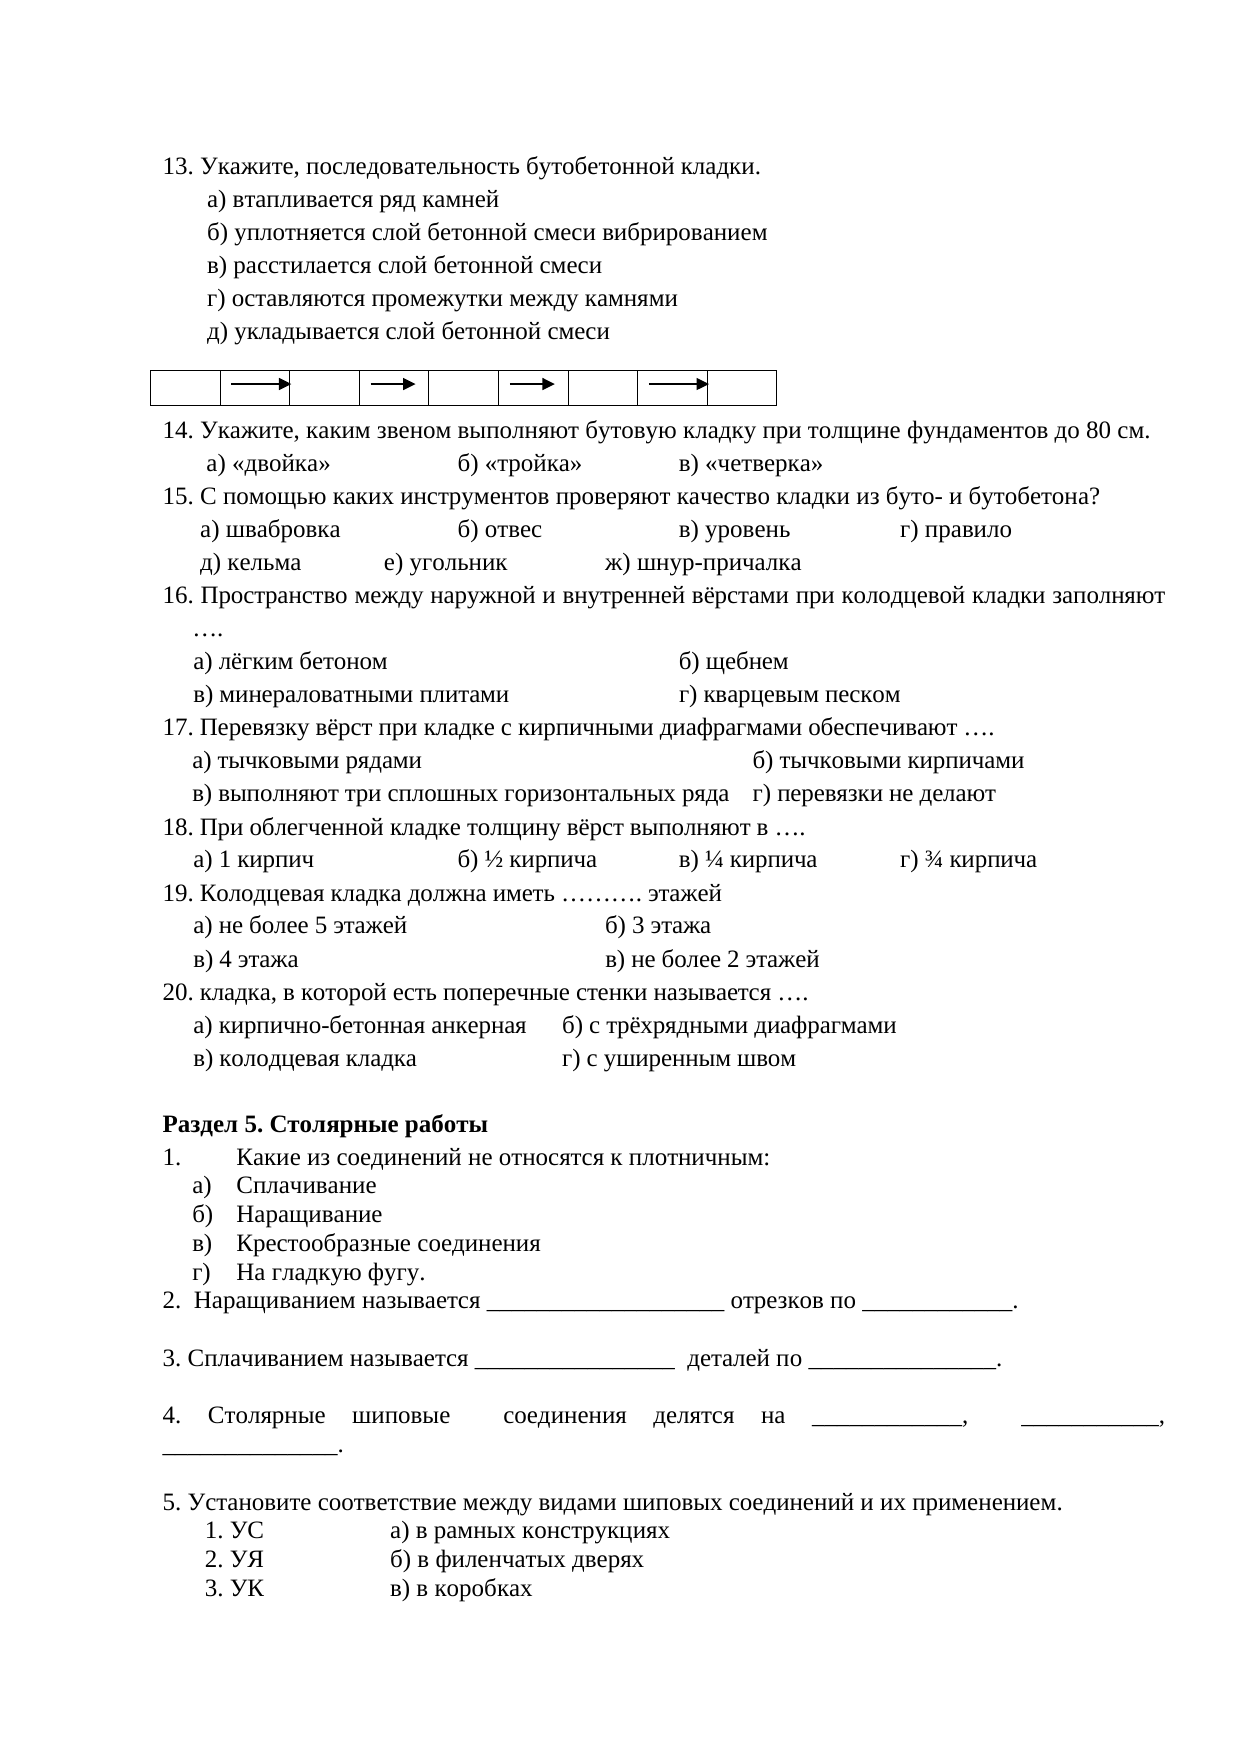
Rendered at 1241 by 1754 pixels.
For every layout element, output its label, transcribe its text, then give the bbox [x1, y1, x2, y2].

text 5. Установите соответствие между видами шиповых соединений и их применением. [162, 1487, 1166, 1516]
table_header [499, 371, 568, 404]
text 14. Укажите, каким звеном выполняют бутовую кладку при толщине фундаментов до 80 см. [162, 415, 1166, 444]
text а) тычковыми рядами б) тычковыми кирпичами [162, 746, 1166, 774]
text 13. Укажите, последовательность бутобетонной кладки. [162, 151, 1166, 180]
text 16. Пространство между наружной и внутренней вёрстами при колодцевой кладки заполняют …. [162, 580, 1166, 642]
text а) швабровка б) отвес в) уровень г) правило [162, 514, 1166, 543]
text 1. УС а) в рамных конструкциях [162, 1516, 1166, 1544]
text 20. кладка, в которой есть поперечные стенки называется …. [162, 977, 1166, 1005]
text в) расстилается слой бетонной смеси [207, 250, 1166, 279]
text в) выполняют три сплошных горизонтальных ряда г) перевязки не делают [162, 778, 1166, 807]
text а) не более 5 этажей б) 3 этажа [162, 911, 1166, 939]
table_header [360, 371, 428, 404]
list Наращивание [162, 1199, 1166, 1228]
text д) укладывается слой бетонной смеси [207, 316, 1166, 345]
table_header [221, 371, 289, 404]
list Какие из соединений не относятся к плотничным: [162, 1142, 1166, 1171]
text 15. С помощью каких инструментов проверяют качество кладки из буто- и бутобетона? [162, 481, 1166, 510]
text а) «двойка» б) «тройка» в) «четверка» [162, 448, 1166, 477]
table_header [569, 371, 637, 404]
list Сплачивание [162, 1171, 1166, 1199]
text а) 1 кирпич б) ½ кирпича в) ¼ кирпича г) ¾ кирпича [162, 844, 1166, 873]
text 3. Сплачиванием называется ________________ деталей по _______________. [162, 1343, 1166, 1372]
list Крестообразные соединения [162, 1228, 1166, 1257]
text 4. Столярные шиповые соединения делятся на ____________, ___________, ______________. [162, 1401, 1166, 1458]
table_header [429, 371, 498, 404]
table_header [290, 371, 359, 404]
table_header [151, 371, 220, 404]
text 2. УЯ б) в филенчатых дверях [162, 1544, 1166, 1573]
text 17. Перевязку вёрст при кладке с кирпичными диафрагмами обеспечивают …. [162, 712, 1166, 741]
text в) колодцевая кладка г) с уширенным швом [162, 1043, 1166, 1071]
text в) 4 этажа в) не более 2 этажей [162, 944, 1166, 972]
list На гладкую фугу. [162, 1257, 1166, 1286]
table_header [638, 371, 707, 404]
table_header [708, 371, 776, 404]
text а) лёгким бетоном б) щебнем [162, 646, 1166, 675]
text 2. Наращиванием называется ___________________ отрезков по ____________. [162, 1286, 1166, 1314]
text д) кельма е) угольник ж) шнур-причалка [162, 547, 1166, 576]
text б) уплотняется слой бетонной смеси вибрированием [207, 217, 1166, 246]
text 18. При облегченной кладке толщину вёрст выполняют в …. [162, 812, 1166, 840]
text 3. УК в) в коробках [162, 1573, 1166, 1602]
text а) кирпично-бетонная анкерная б) с трёхрядными диафрагмами [162, 1010, 1166, 1038]
text в) минераловатными плитами г) кварцевым песком [162, 679, 1166, 708]
text Раздел 5. Столярные работы [162, 1109, 1166, 1137]
text а) втапливается ряд камней [207, 184, 1166, 213]
text г) оставляются промежутки между камнями [207, 283, 1166, 312]
text 19. Колодцевая кладка должна иметь ………. этажей [162, 878, 1166, 906]
